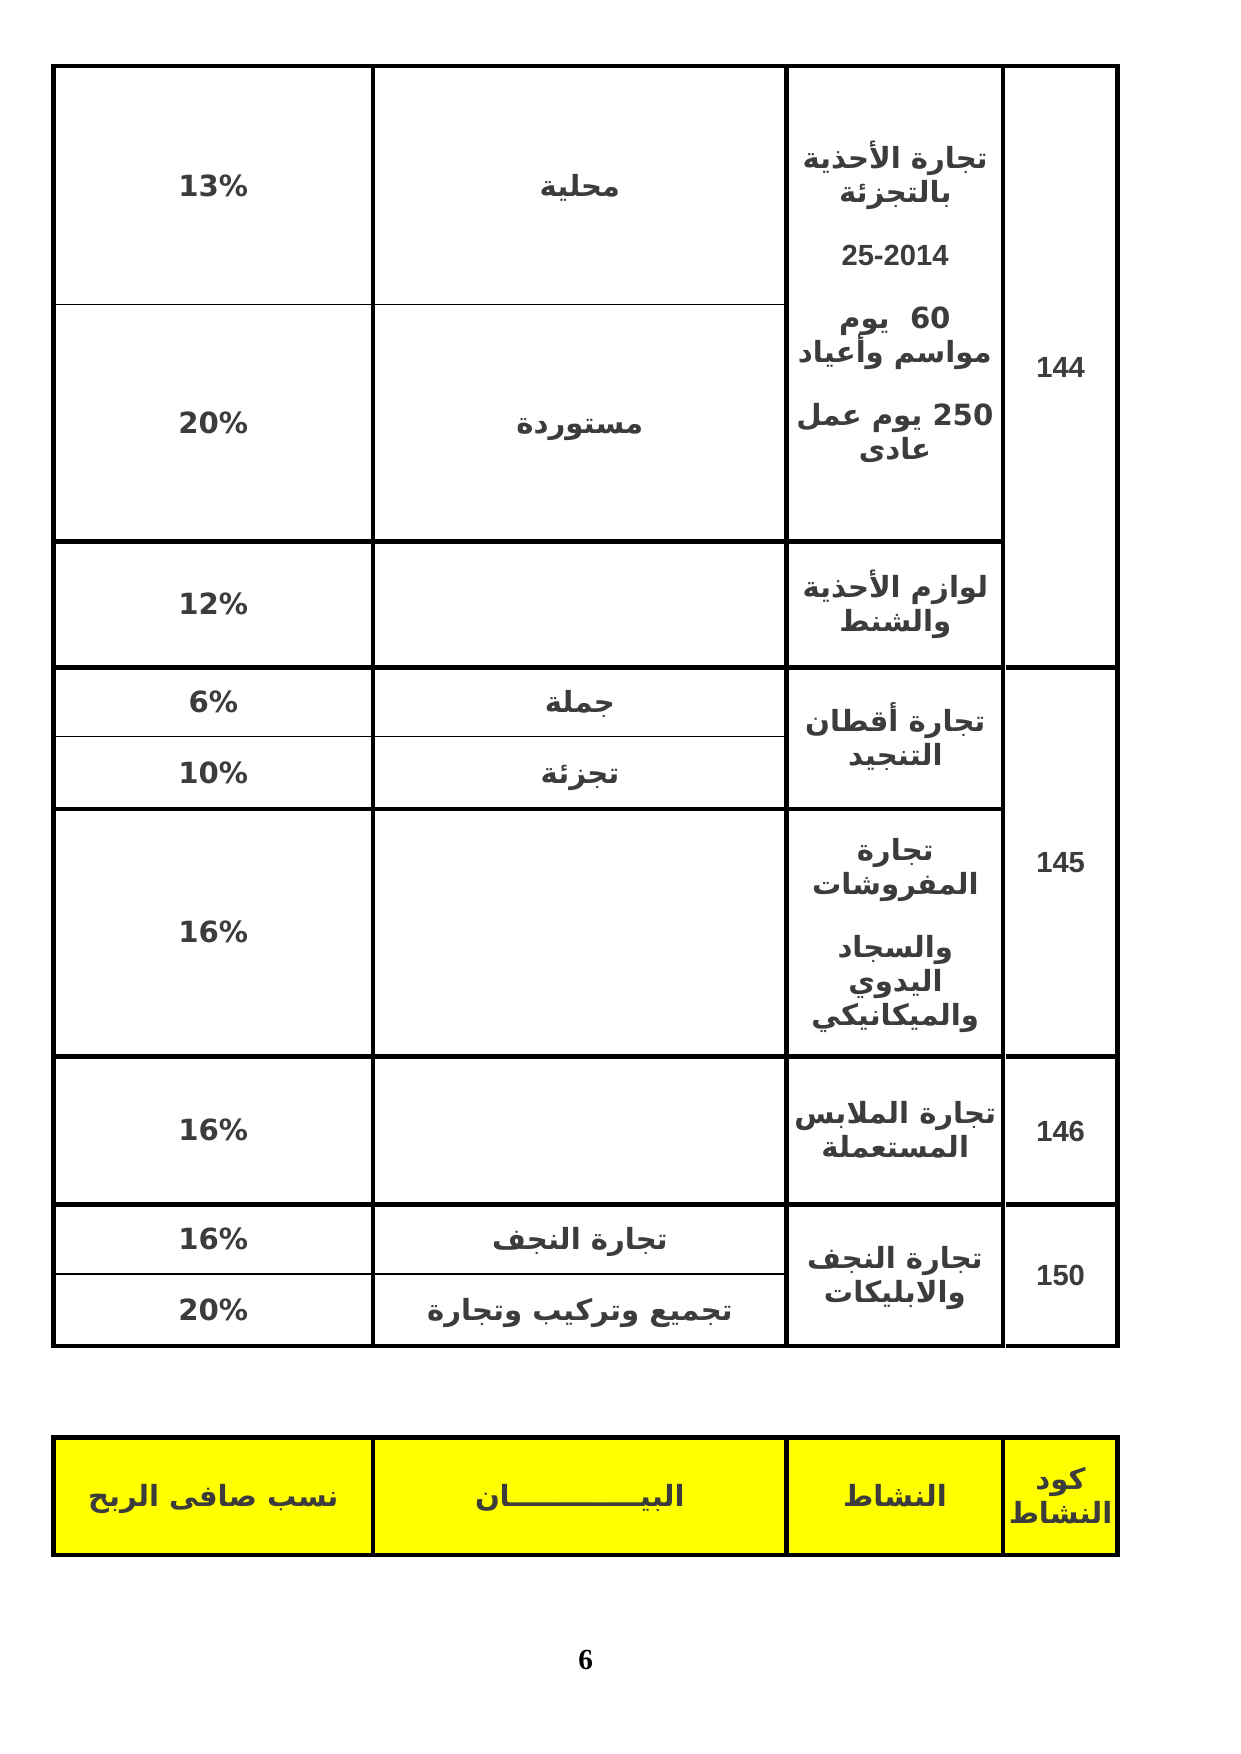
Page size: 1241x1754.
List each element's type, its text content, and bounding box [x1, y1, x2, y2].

table_cell جملة [375, 670, 784, 736]
table_cell 16% [56, 1207, 371, 1273]
table_cell لوازم الأحذية والشنط [789, 544, 1001, 665]
table_cell محلية [375, 68, 784, 304]
table_header كود النشاط [1005, 1440, 1115, 1553]
table_cell تجارة أقطان التنجيد [789, 670, 1001, 807]
table_cell 20% [56, 305, 371, 539]
table_header النشاط [789, 1440, 1001, 1553]
table_cell 144 [1005, 68, 1115, 665]
table_cell تجارة النجف والابليكات [789, 1207, 1001, 1344]
table_cell 16% [56, 1059, 371, 1202]
table_cell 20% [56, 1275, 371, 1344]
table_cell [375, 1059, 784, 1202]
table_cell تجارة المفروشات والسجاد اليدوي والميكانيكي [789, 811, 1001, 1054]
table_cell 16% [56, 811, 371, 1054]
table_cell 6% [56, 670, 371, 736]
table_cell [375, 811, 784, 1054]
table_cell تجزئة [375, 737, 784, 807]
table_cell تجارة الأحذية بالتجزئة 25-2014 60 يوم مواسم وأعياد 250 يوم عمل عادى [789, 68, 1001, 539]
table_cell تجميع وتركيب وتجارة [375, 1275, 784, 1344]
table_cell 146 [1005, 1055, 1115, 1202]
table_header البيـــــــــــــان [375, 1440, 784, 1553]
table_cell تجارة النجف [375, 1207, 784, 1273]
table_header نسب صافى الربح [56, 1440, 371, 1553]
table_cell 145 [1005, 666, 1115, 1054]
table_cell 12% [56, 544, 371, 665]
table_cell تجارة الملابس المستعملة [789, 1059, 1001, 1202]
table_cell 10% [56, 737, 371, 807]
table_cell [375, 544, 784, 665]
table_cell 13% [56, 68, 371, 304]
table_cell مستوردة [375, 305, 784, 539]
table_cell 150 [1005, 1203, 1115, 1344]
